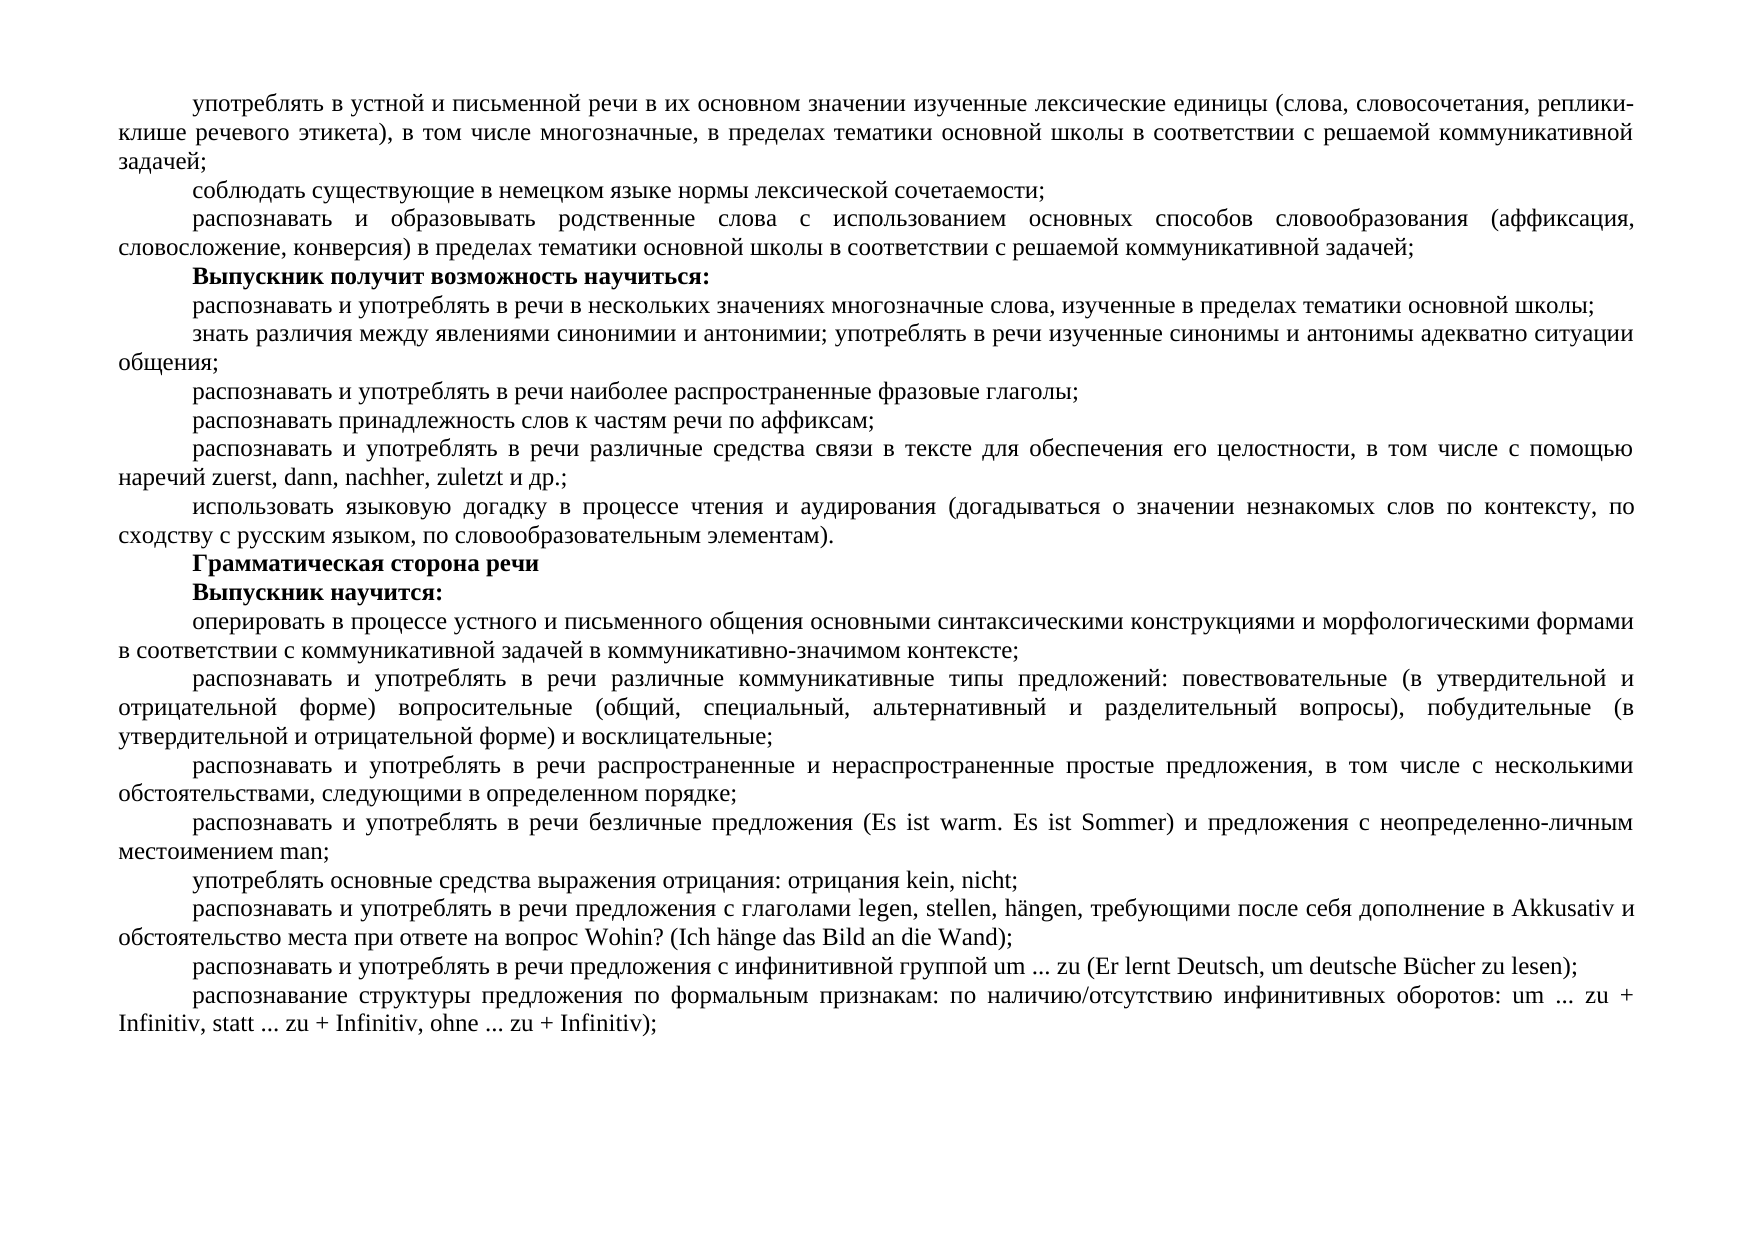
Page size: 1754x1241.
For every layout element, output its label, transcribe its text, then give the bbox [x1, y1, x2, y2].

text Выпускник научится: [118, 577, 1636, 606]
text соблюдать существующие в немецком языке нормы лексической сочетаемости; [118, 175, 1636, 203]
text Выпускник получит возможность научиться: [118, 261, 1636, 290]
text Грамматическая сторона речи [118, 548, 1636, 577]
text употреблять основные средства выражения отрицания: отрицания kein, nicht; [118, 865, 1636, 893]
text оперировать в процессе устного и письменного общения основными синтаксическими конструкциями и морфологическими формами в соответствии с коммуникативной задачей в коммуникативно-значимом контексте; [118, 606, 1636, 663]
text распознавать и употреблять в речи предложения с глаголами legen, stellen, hängen, требующими после себя дополнение в Akkusativ и обстоятельство места при ответе на вопрос Wohin? (Ich hänge das Bild an die Wand); [118, 893, 1636, 951]
text распознавать и употреблять в речи распространенные и нераспространенные простые предложения, в том числе с несколькими обстоятельствами, следующими в определенном порядке; [118, 750, 1636, 807]
text распознавать и употреблять в речи различные коммуникативные типы предложений: повествовательные (в утвердительной и отрицательной форме) вопросительные (общий, специальный, альтернативный и разделительный вопросы), побудительные (в утвердительной и отрицательной форме) и восклицательные; [118, 663, 1636, 750]
text распознавать и употреблять в речи различные средства связи в тексте для обеспечения его целостности, в том числе с помощью наречий zuerst, dann, nachher, zuletzt и др.; [118, 433, 1636, 491]
text распознавать и употреблять в речи безличные предложения (Es ist warm. Es ist Sommer) и предложения с неопределенно-личным местоимением man; [118, 807, 1636, 865]
text распознавать принадлежность слов к частям речи по аффиксам; [118, 405, 1636, 433]
text употреблять в устной и письменной речи в их основном значении изученные лексические единицы (слова, словосочетания, реплики-клише речевого этикета), в том числе многозначные, в пределах тематики основной школы в соответствии с решаемой коммуникативной задачей; [118, 88, 1636, 175]
text использовать языковую догадку в процессе чтения и аудирования (догадываться о значении незнакомых слов по контексту, по сходству с русским языком, по словообразовательным элементам). [118, 491, 1636, 548]
text распознавать и употреблять в речи наиболее распространенные фразовые глаголы; [118, 376, 1636, 405]
text распознавать и употреблять в речи в нескольких значениях многозначные слова, изученные в пределах тематики основной школы; [118, 290, 1636, 318]
text знать различия между явлениями синонимии и антонимии; употреблять в речи изученные синонимы и антонимы адекватно ситуации общения; [118, 318, 1636, 376]
text распознавать и образовывать родственные слова с использованием основных способов словообразования (аффиксация, словосложение, конверсия) в пределах тематики основной школы в соответствии с решаемой коммуникативной задачей; [118, 203, 1636, 261]
text распознавать и употреблять в речи предложения с инфинитивной группой um ... zu (Er lernt Deutsch, um deutsche Bücher zu lesen); [118, 951, 1636, 980]
text распознавание структуры предложения по формальным признакам: по наличию/отсутствию инфинитивных оборотов: um ... zu + Infinitiv, statt ... zu + Infinitiv, ohne ... zu + Infinitiv); [118, 980, 1636, 1037]
